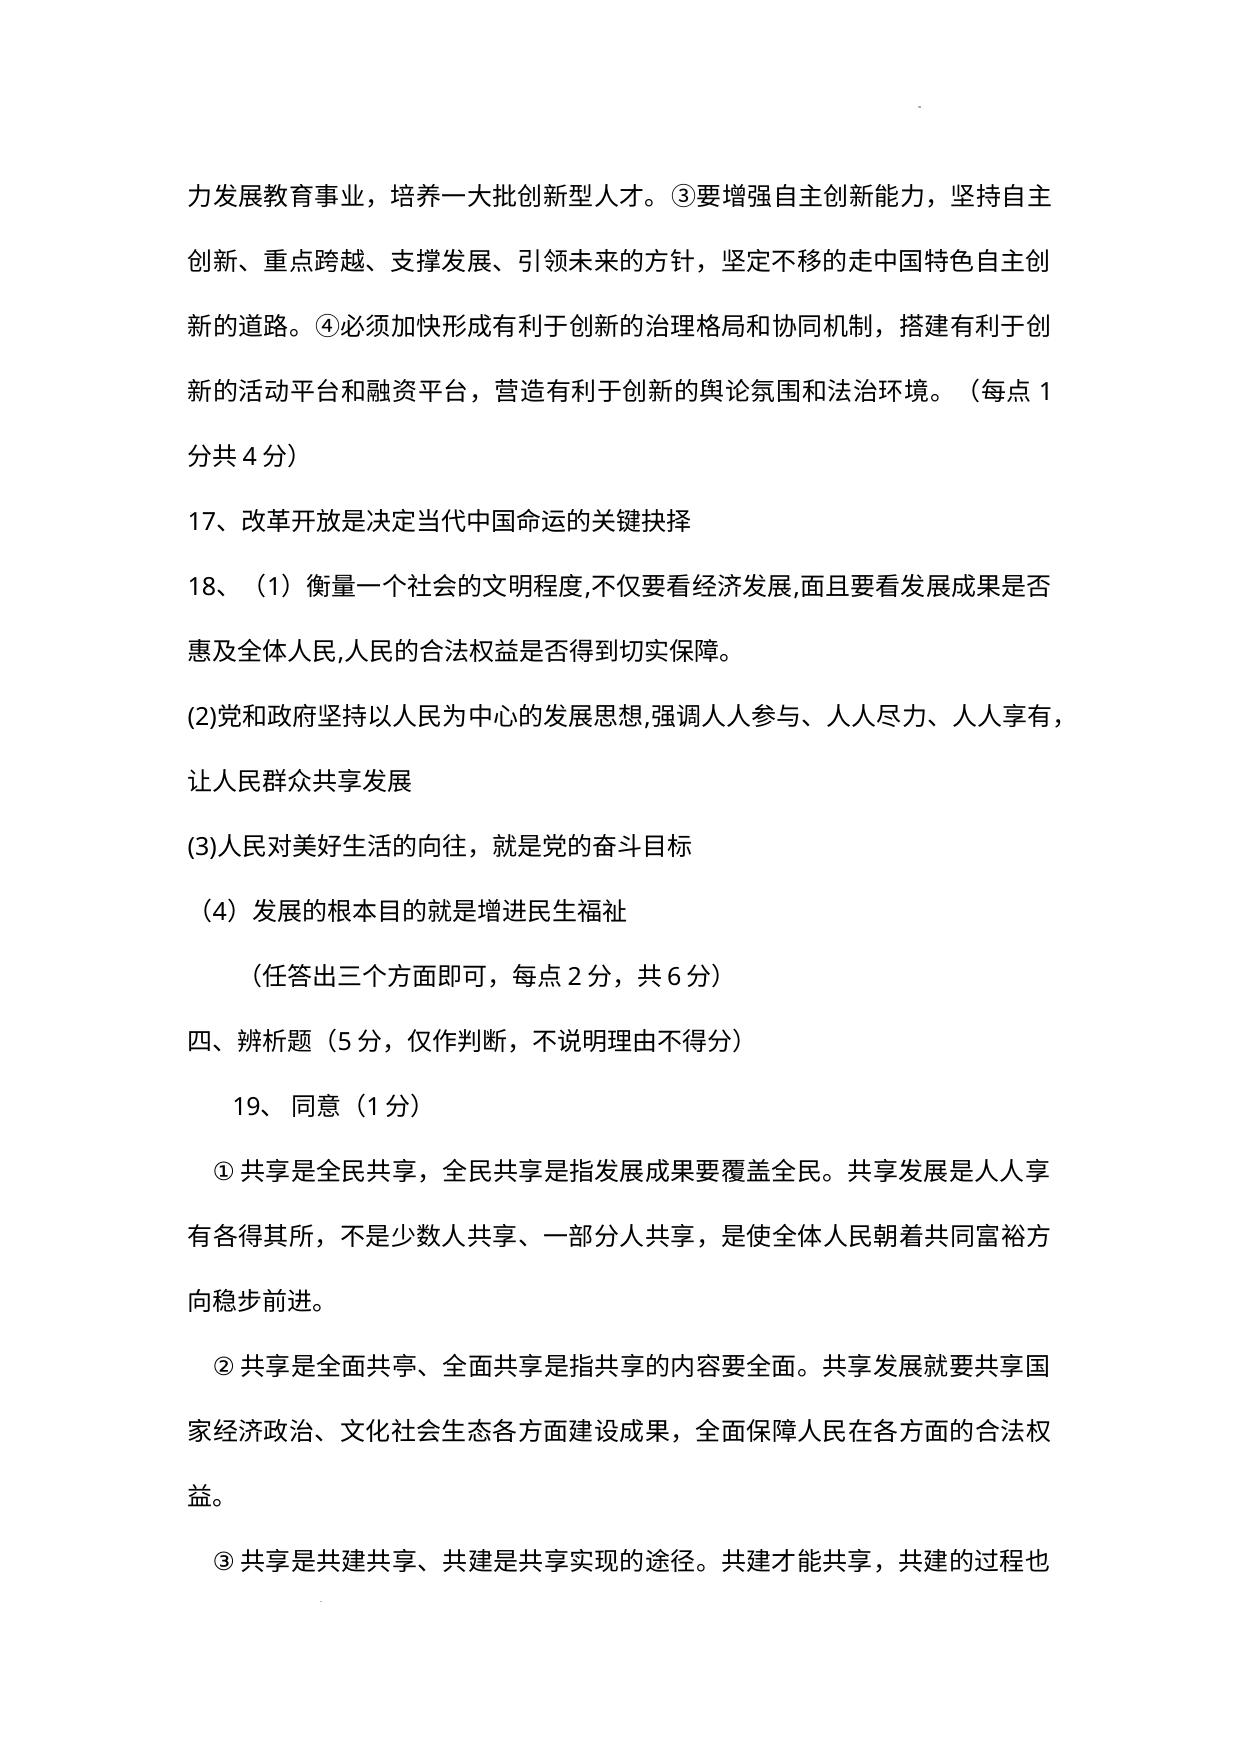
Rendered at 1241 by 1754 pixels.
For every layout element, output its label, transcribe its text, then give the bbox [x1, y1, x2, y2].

text (3)人民对美好生活的向往，就是党的奋斗目标 [187, 812, 1053, 877]
text ②共享是全面共亭、全面共享是指共享的内容要全面。共享发展就要共享国家经济政治、文化社会生态各方面建设成果，全面保障人民在各方面的合法权益。 [187, 1332, 1053, 1527]
text （任答出三个方面即可，每点2分，共6分） [187, 942, 1053, 1007]
text 18、（1）衡量一个社会的文明程度,不仅要看经济发展,面且要看发展成果是否惠及全体人民,人民的合法权益是否得到切实保障。 [187, 552, 1053, 682]
text 17、改革开放是决定当代中国命运的关键抉择 [187, 487, 1053, 552]
text 19、 同意（1分） [187, 1072, 1053, 1137]
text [187, 1527, 1053, 1592]
text ①共享是全民共享，全民共享是指发展成果要覆盖全民。共享发展是人人享有各得其所，不是少数人共享、一部分人共享，是使全体人民朝着共同富裕方向稳步前进。 [187, 1137, 1053, 1332]
text （4）发展的根本目的就是增进民生福祉 [187, 877, 1053, 942]
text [187, 162, 1053, 487]
text (2)党和政府坚持以人民为中心的发展思想,强调人人参与、人人尽力、人人享有，让人民群众共享发展 [187, 682, 1053, 812]
text 四、辨析题（5分，仅作判断，不说明理由不得分） [187, 1007, 1053, 1072]
